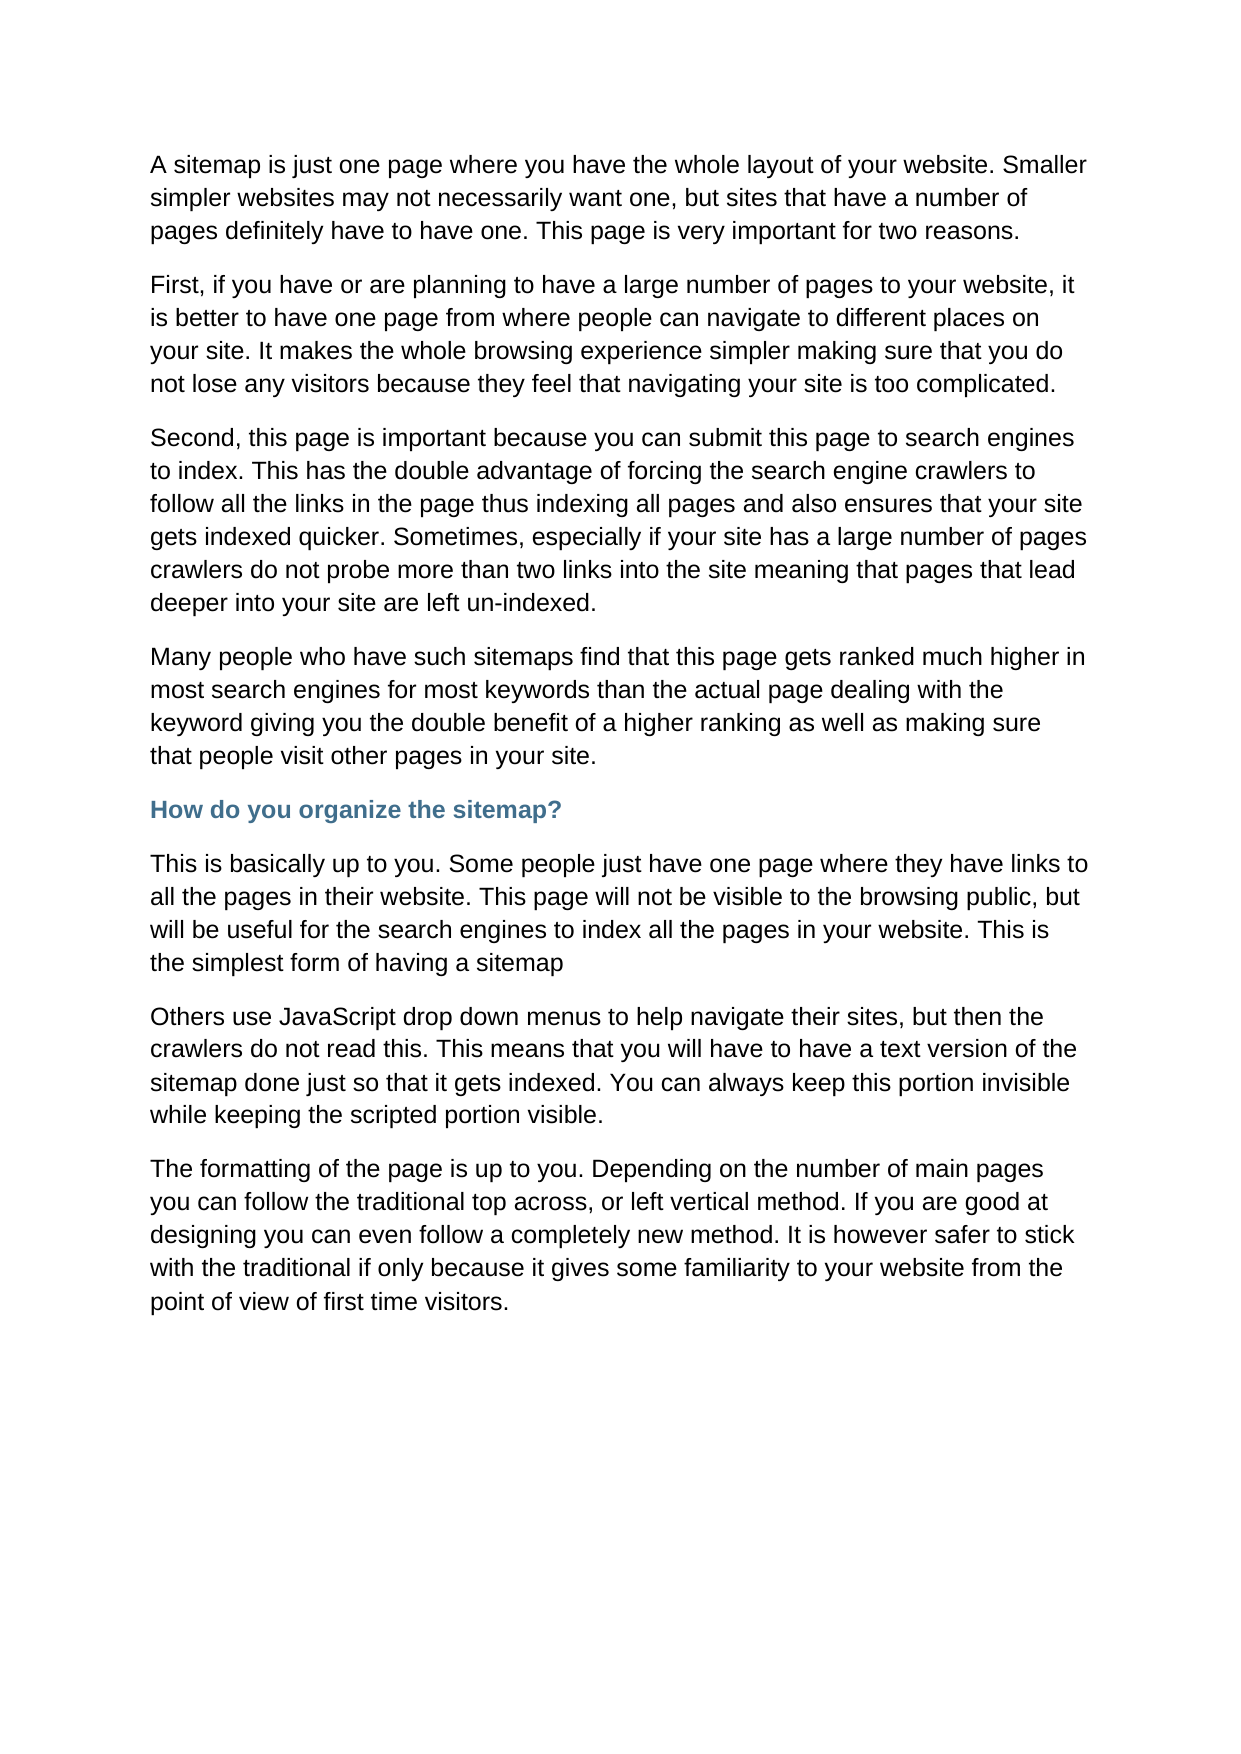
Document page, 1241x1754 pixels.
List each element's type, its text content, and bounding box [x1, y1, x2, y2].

text Many people who have such sitemaps find that this page gets ranked much higher in most search engines for most keywords than the actual page dealing with the keyword giving you the double benefit of a higher ranking as well as making sure that people visit other pages in your site. [150, 642, 1090, 769]
text This is basically up to you. Some people just have one page where they have links to all the pages in their website. This page will not be visible to the browsing public, but will be useful for the search engines to index all the pages in your website. This is the simplest form of having a sitemap [150, 848, 1090, 976]
text A sitemap is just one page where you have the whole layout of your website. Smaller simpler websites may not necessarily want one, but sites that have a number of pages definitely have to have one. This page is very important for two reasons. [150, 150, 1090, 245]
text Others use JavaScript drop down menus to help navigate their sites, but then the crawlers do not read this. This means that you will have to have a text version of the sitemap done just so that it gets indexed. You can always keep this portion invisible while keeping the scripted portion visible. [150, 1001, 1090, 1129]
text How do you organize the sitemap? [150, 795, 1090, 823]
text The formatting of the page is up to you. Depending on the number of main pages you can follow the traditional top across, or left vertical method. If you are good at designing you can even follow a completely new method. It is however safer to stick with the traditional if only because it gives some familiarity to your website from the point of view of first time visitors. [150, 1154, 1090, 1315]
text Second, this page is important because you can submit this page to search engines to index. This has the double advantage of forcing the search engine crawlers to follow all the links in the page thus indexing all pages and also ensures that your site gets indexed quicker. Sometimes, especially if your site has a large number of pages crawlers do not probe more than two links into the site meaning that pages that lead deeper into your site are left un-indexed. [150, 423, 1090, 617]
text First, if you have or are planning to have a large number of pages to your website, it is better to have one page from where people can navigate to different places on your site. It makes the whole browsing experience simpler making sure that you do not lose any visitors because they feel that navigating your site is too complicated. [150, 270, 1090, 398]
